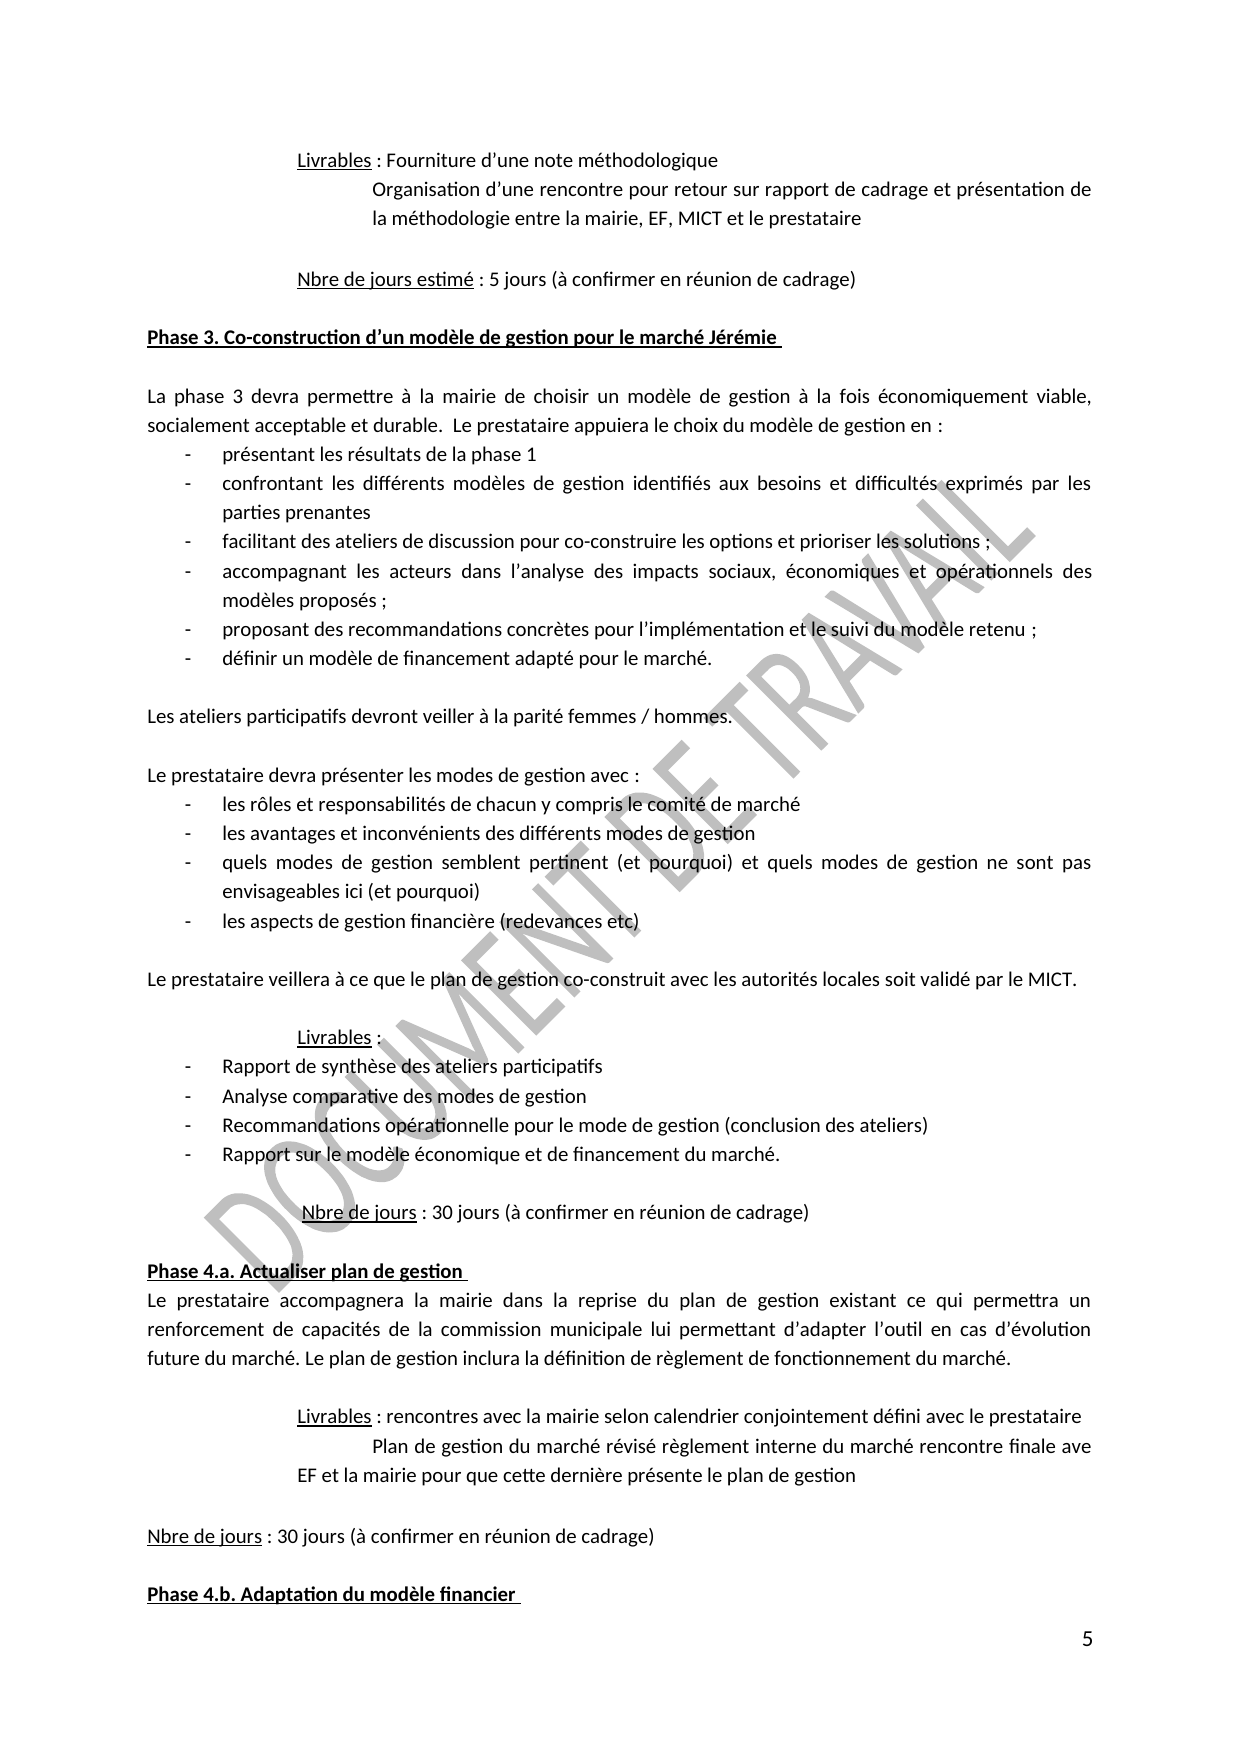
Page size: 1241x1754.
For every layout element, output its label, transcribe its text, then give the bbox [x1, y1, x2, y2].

text Le prestataire accompagnera la mairie dans la reprise du plan de gestion existant ce qui permettra un renforcement de capacités de la commission municipale lui permettant d’adapter l’outil en cas d’évolution future du marché. Le plan de gestion inclura la définition de règlement de fonctionnement du marché. [147, 1287, 1093, 1371]
list quels modes de gestion semblent pertinent (et pourquoi) et quels modes de gestion ne sont pas envisageables ici (et pourquoi) [184, 849, 1093, 904]
list définir un modèle de financement adapté pour le marché. [184, 645, 1093, 671]
text La phase 3 devra permettre à la mairie de choisir un modèle de gestion à la fois économiquement viable, socialement acceptable et durable. Le prestataire appuiera le choix du modèle de gestion en : [147, 383, 1093, 437]
list facilitant des ateliers de discussion pour co-construire les options et prioriser les solutions ; [184, 529, 1093, 554]
list Rapport de synthèse des ateliers participatifs [184, 1054, 1093, 1079]
text Phase 4.a. Actualiser plan de gestion [147, 1258, 1093, 1283]
text Livrables : [222, 1024, 1093, 1050]
list Recommandations opérationnelle pour le mode de gestion (conclusion des ateliers) [184, 1112, 1093, 1137]
list les avantages et inconvénients des différents modes de gestion [184, 820, 1093, 846]
list présentant les résultats de la phase 1 [184, 441, 1093, 467]
text Phase 3. Co-construction d’un modèle de gestion pour le marché Jérémie [147, 324, 1093, 350]
text Nbre de jours : 30 jours (à confirmer en réunion de cadrage) [147, 1523, 1093, 1548]
list les aspects de gestion financière (redevances etc) [184, 908, 1093, 933]
text Livrables : rencontres avec la mairie selon calendrier conjointement défini avec le prestataire [297, 1404, 1093, 1429]
list confrontant les différents modèles de gestion identifiés aux besoins et difficultés exprimés par les parties prenantes [184, 470, 1093, 525]
text Plan de gestion du marché révisé règlement interne du marché rencontre finale ave EF et la mairie pour que cette dernière présente le plan de gestion [297, 1433, 1093, 1487]
text Les ateliers participatifs devront veiller à la parité femmes / hommes. [147, 704, 1093, 729]
list les rôles et responsabilités de chacun y compris le comité de marché [184, 791, 1093, 817]
list accompagnant les acteurs dans l’analyse des impacts sociaux, économiques et opérationnels des modèles proposés ; [184, 558, 1093, 612]
text Le prestataire devra présenter les modes de gestion avec : [147, 762, 1093, 787]
text Nbre de jours estimé : 5 jours (à confirmer en réunion de cadrage) [222, 266, 1093, 292]
list Rapport sur le modèle économique et de financement du marché. [184, 1141, 1093, 1167]
text Phase 4.b. Adaptation du modèle financier [147, 1581, 1093, 1607]
text Le prestataire veillera à ce que le plan de gestion co-construit avec les autorités locales soit validé par le MICT. [147, 966, 1093, 992]
text Organisation d’une rencontre pour retour sur rapport de cadrage et présentation de la méthodologie entre la mairie, EF, MICT et le prestataire [372, 176, 1093, 231]
text Nbre de jours : 30 jours (à confirmer en réunion de cadrage) [222, 1199, 1093, 1225]
text Livrables : Fourniture d’une note méthodologique [222, 147, 1093, 172]
list Analyse comparative des modes de gestion [184, 1083, 1093, 1108]
list proposant des recommandations concrètes pour l’implémentation et le suivi du modèle retenu ; [184, 616, 1093, 642]
